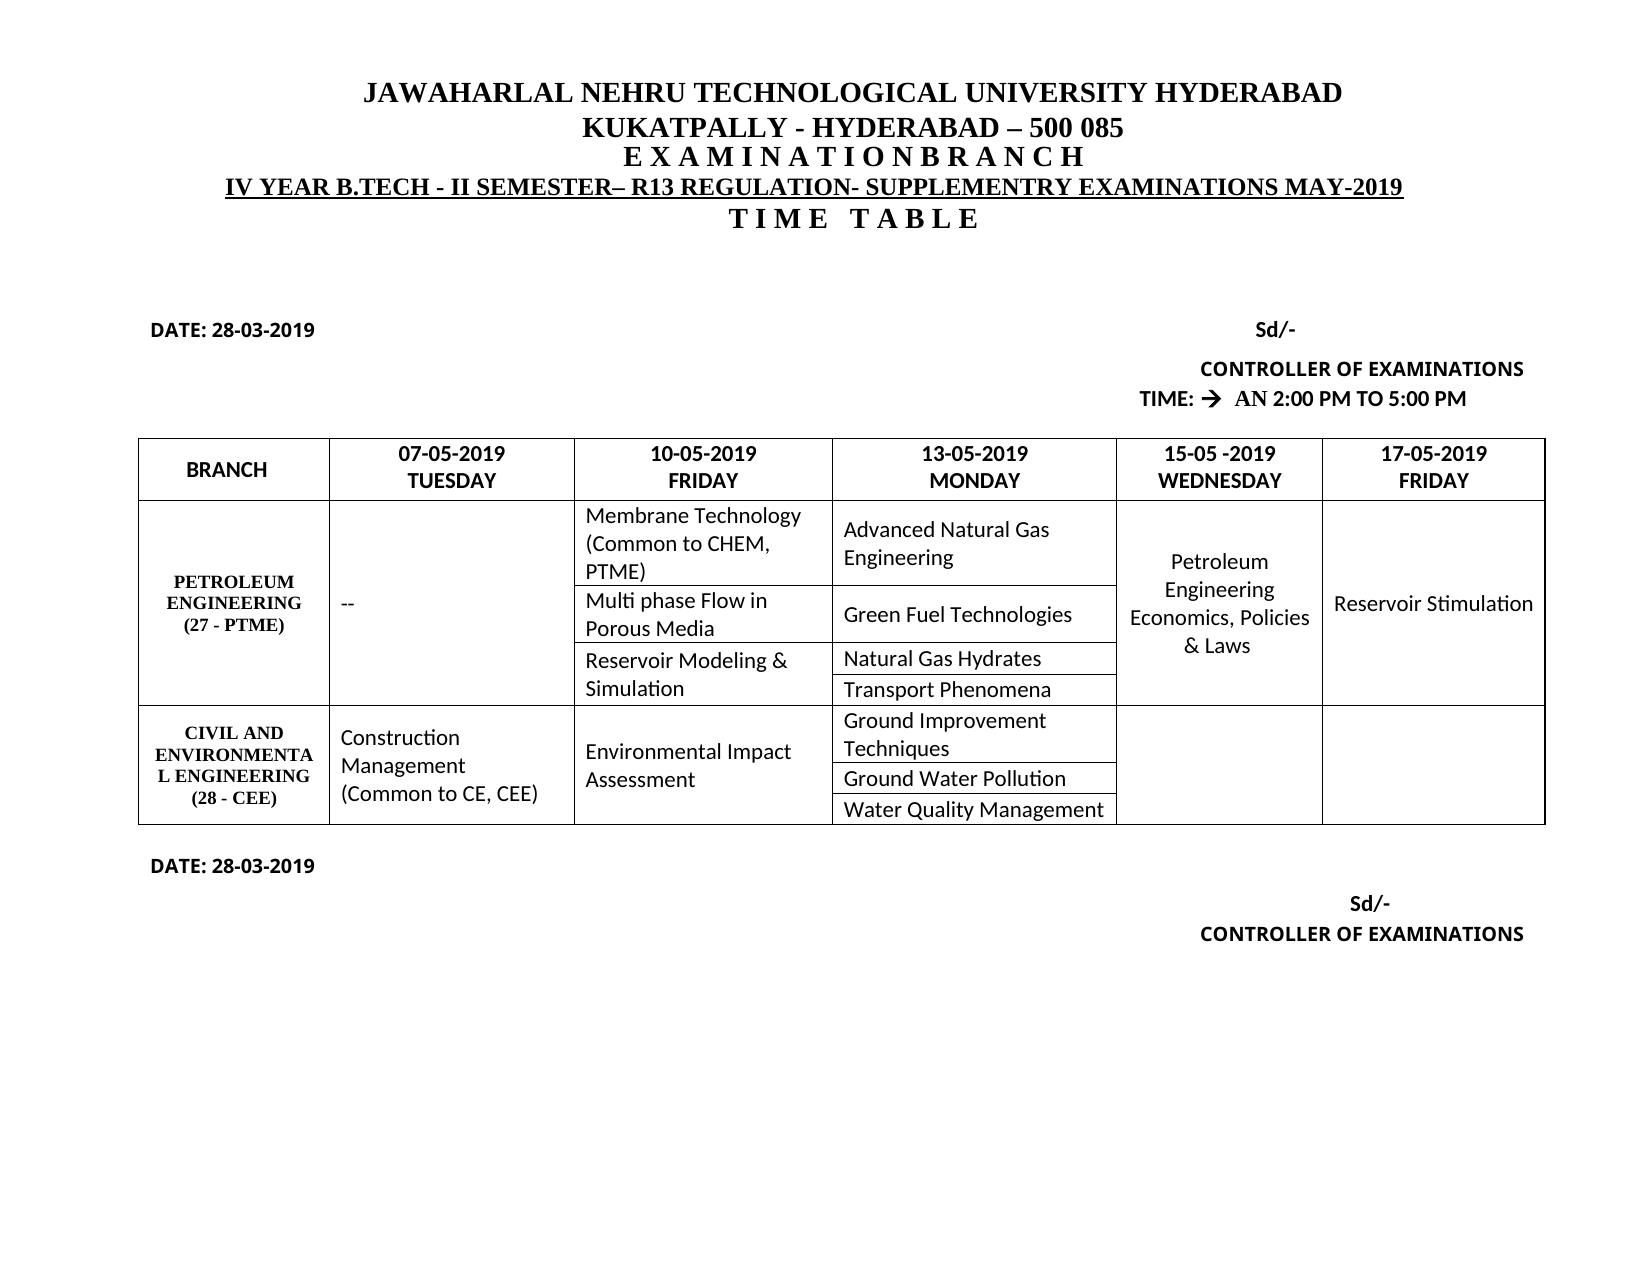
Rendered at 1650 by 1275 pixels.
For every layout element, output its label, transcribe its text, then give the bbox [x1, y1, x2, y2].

text CONTROLLER OF EXAMINATIONS [1125, 920, 1556, 947]
table_cell Transport Phenomena [833, 675, 1116, 705]
table_header 13-05-2019 MONDAY [833, 439, 1116, 500]
text DATE: 28-03-2019 [150, 852, 1556, 879]
table_cell Ground Improvement Techniques [833, 706, 1116, 762]
table_header 15-05 -2019 WEDNESDAY [1117, 439, 1322, 500]
table_cell Membrane Technology (Common to CHEM, PTME) [575, 501, 832, 585]
table_cell Reservoir Stimulation [1323, 501, 1544, 705]
table_cell Water Quality Management [833, 794, 1116, 824]
table_cell Natural Gas Hydrates [833, 643, 1116, 673]
text Sd/- [150, 879, 1556, 920]
table_cell Reservoir Modeling & Simulation [575, 643, 832, 705]
table_cell [1323, 706, 1544, 824]
text TIME: AN 2:00 PM TO 5:00 PM [975, 384, 1556, 413]
table_header 07-05-2019 TUESDAY [330, 439, 574, 500]
table_cell Green Fuel Technologies [833, 586, 1116, 642]
table_header BRANCH [139, 439, 329, 500]
table_cell Advanced Natural Gas Engineering [833, 501, 1116, 585]
text DATE: 28-03-2019 Sd/- [150, 316, 1556, 343]
table_cell -- [330, 501, 574, 705]
table_cell PETROLEUM ENGINEERING (27 - PTME) [139, 501, 329, 705]
table_header 10-05-2019 FRIDAY [575, 439, 832, 500]
table_header 17-05-2019 FRIDAY [1323, 439, 1544, 500]
table_cell Environmental Impact Assessment [575, 706, 832, 824]
text CONTROLLER OF EXAMINATIONS [150, 343, 1556, 384]
table_cell Petroleum Engineering Economics, Policies & Laws [1117, 501, 1322, 705]
table_cell Multi phase Flow in Porous Media [575, 586, 832, 642]
table_cell Construction Management (Common to CE, CEE) [330, 706, 574, 824]
table_cell Ground Water Pollution [833, 763, 1116, 793]
table_cell [1117, 706, 1322, 824]
table_cell CIVIL AND ENVIRONMENTAL ENGINEERING (28 - CEE) [139, 706, 329, 824]
